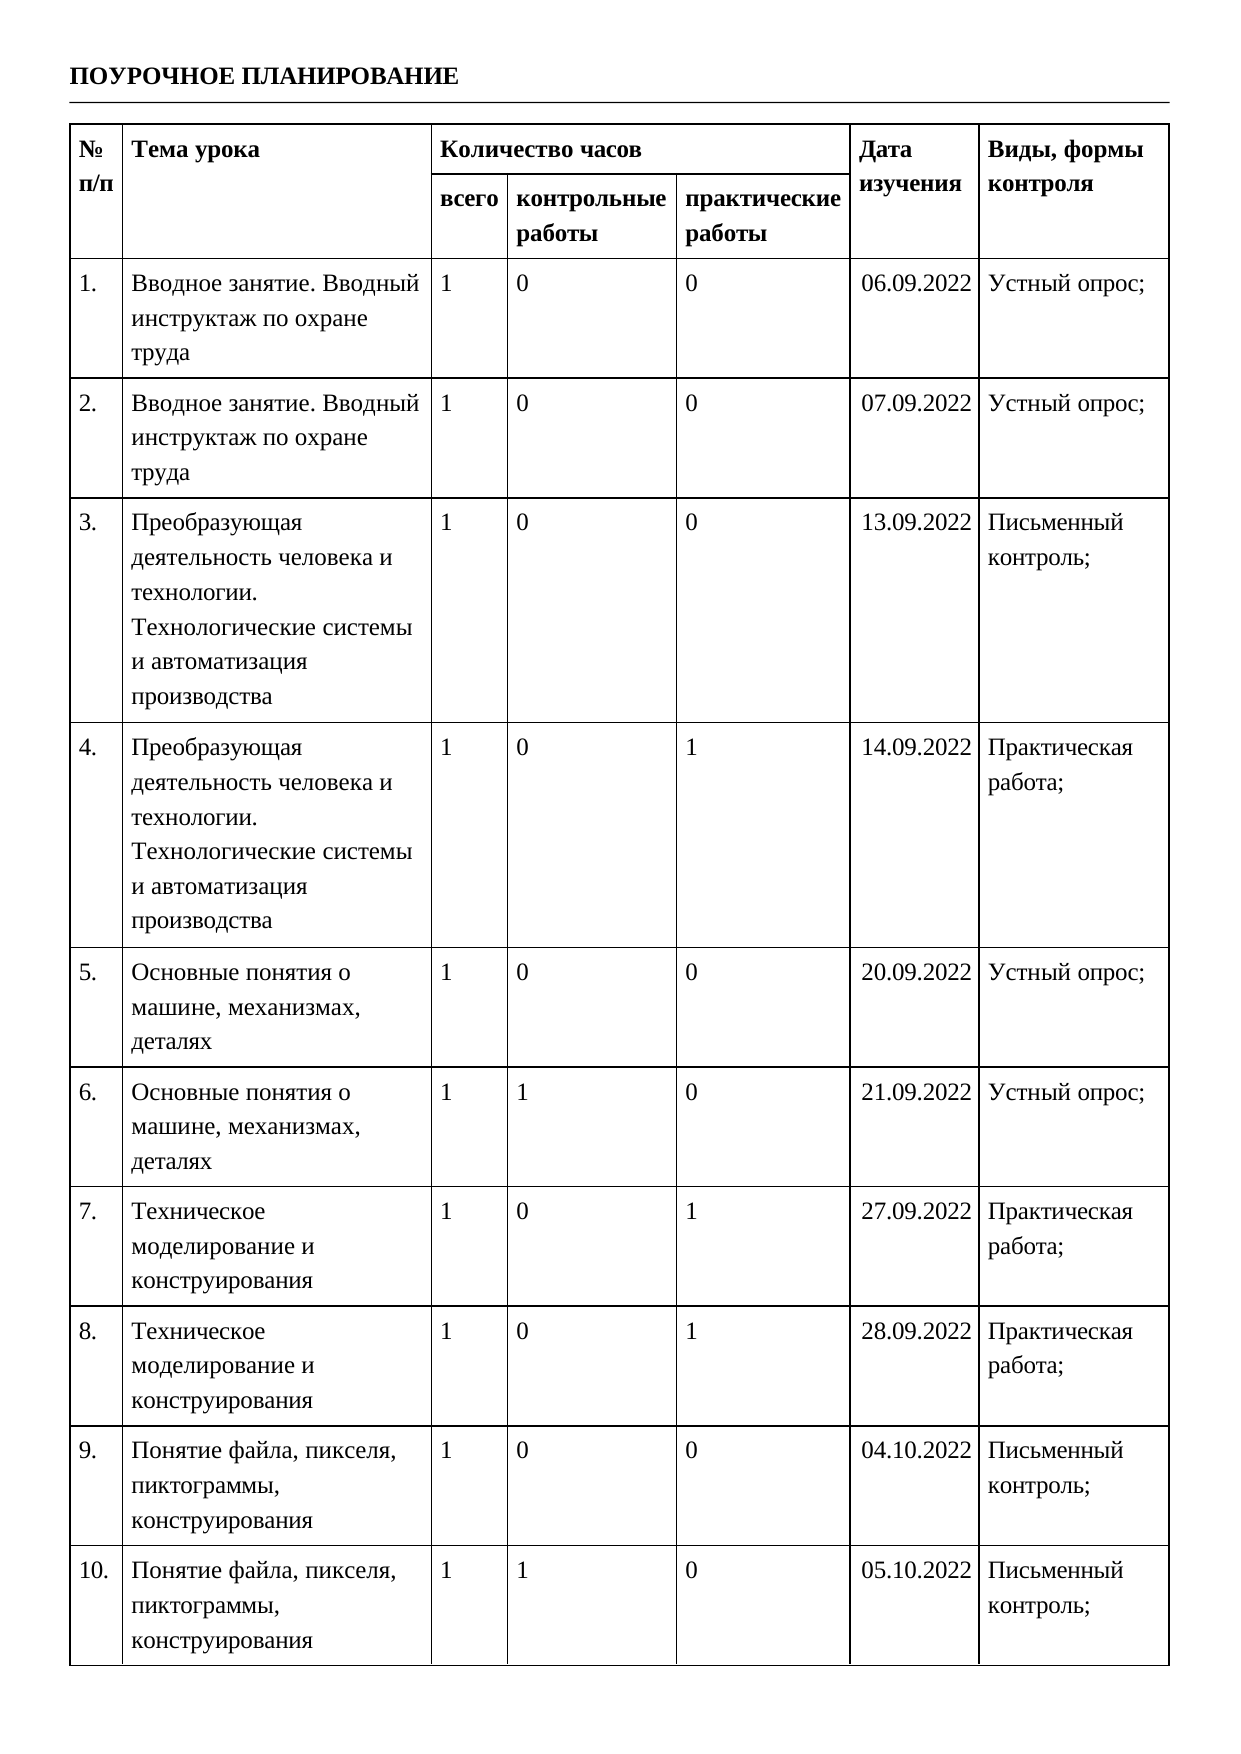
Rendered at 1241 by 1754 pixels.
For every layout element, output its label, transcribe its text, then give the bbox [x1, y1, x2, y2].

table_cell 06.09.2022 [851, 259, 978, 377]
table_cell Письменный контроль; [980, 499, 1168, 722]
table_cell Практическая работа; [980, 723, 1168, 946]
table_cell 1 [677, 723, 849, 946]
table_cell 5. [71, 948, 122, 1066]
table_cell 1 [432, 379, 507, 497]
table_cell 0 [508, 1187, 676, 1305]
table_cell 4. [71, 723, 122, 946]
table_cell 7. [71, 1187, 122, 1305]
table_cell практические работы [677, 175, 849, 258]
table_cell 0 [508, 1427, 676, 1545]
table_cell Вводное занятие. Вводный инструктаж по охране труда [123, 259, 431, 377]
table_cell 1 [432, 1307, 507, 1425]
table_cell Основные понятия о машине, механизмах, деталях [123, 1068, 431, 1186]
table_cell Устный опрос; [980, 259, 1168, 377]
table_cell 05.10.2022 [851, 1546, 978, 1664]
table_header Количество часов [432, 125, 849, 173]
table_cell контрольные работы [508, 175, 676, 258]
table_cell 0 [508, 1307, 676, 1425]
table_cell 1 [677, 1187, 849, 1305]
table_cell Техническое моделирование и конструирования [123, 1187, 431, 1305]
table_cell Понятие файла, пикселя, пиктограммы, конструирования [123, 1546, 431, 1664]
table_cell 21.09.2022 [851, 1068, 978, 1186]
table_cell 04.10.2022 [851, 1427, 978, 1545]
table_cell 1 [432, 1427, 507, 1545]
table_cell Письменный контроль; [980, 1427, 1168, 1545]
table_cell Понятие файла, пикселя, пиктограммы, конструирования [123, 1427, 431, 1545]
table_cell 1 [508, 1546, 676, 1664]
table_cell 0 [677, 499, 849, 722]
table_cell 3. [71, 499, 122, 722]
text ПОУРОЧНОЕ ПЛАНИРОВАНИЕ [69, 61, 1182, 90]
table_header Тема урока [123, 125, 431, 258]
table_cell Основные понятия о машине, механизмах, деталях [123, 948, 431, 1066]
table_cell 1 [432, 499, 507, 722]
table_cell Устный опрос; [980, 1068, 1168, 1186]
table_cell Устный опрос; [980, 948, 1168, 1066]
table_cell 1 [508, 1068, 676, 1186]
table_cell 1 [432, 259, 507, 377]
table_cell 2. [71, 379, 122, 497]
table_cell Вводное занятие. Вводный инструктаж по охране труда [123, 379, 431, 497]
table_cell Преобразующая деятельность человека и технологии. Технологические системы и автоматизация производства [123, 499, 431, 722]
table_cell Практическая работа; [980, 1307, 1168, 1425]
table_cell 0 [677, 1068, 849, 1186]
table_cell 0 [677, 1427, 849, 1545]
table_cell 20.09.2022 [851, 948, 978, 1066]
table_cell 1 [432, 723, 507, 946]
table_cell 10. [71, 1546, 122, 1664]
table_cell Письменный контроль; [980, 1546, 1168, 1664]
table_cell Техническое моделирование и конструирования [123, 1307, 431, 1425]
table_cell 0 [677, 948, 849, 1066]
table_cell всего [432, 175, 507, 258]
table_cell 0 [677, 259, 849, 377]
table_cell 0 [677, 379, 849, 497]
table_cell 1. [71, 259, 122, 377]
table_cell 6. [71, 1068, 122, 1186]
table_cell 1 [677, 1307, 849, 1425]
table_cell 1 [432, 948, 507, 1066]
table_cell 0 [508, 948, 676, 1066]
table_cell 1 [432, 1546, 507, 1664]
table_cell 8. [71, 1307, 122, 1425]
table_cell Преобразующая деятельность человека и технологии. Технологические системы и автоматизация производства [123, 723, 431, 946]
table_cell 0 [508, 259, 676, 377]
table_header № п/п [71, 125, 122, 258]
table_cell 0 [508, 499, 676, 722]
table_cell 0 [508, 723, 676, 946]
table_cell 28.09.2022 [851, 1307, 978, 1425]
table_cell 9. [71, 1427, 122, 1545]
table_cell 14.09.2022 [851, 723, 978, 946]
table_cell 1 [432, 1187, 507, 1305]
table_header Дата изучения [851, 125, 978, 258]
table_cell 07.09.2022 [851, 379, 978, 497]
table_cell Практическая работа; [980, 1187, 1168, 1305]
table_cell 1 [432, 1068, 507, 1186]
table_cell 0 [677, 1546, 849, 1664]
table_cell 0 [508, 379, 676, 497]
table_cell 27.09.2022 [851, 1187, 978, 1305]
table_header Виды, формы контроля [980, 125, 1168, 258]
table_cell 13.09.2022 [851, 499, 978, 722]
table_cell Устный опрос; [980, 379, 1168, 497]
